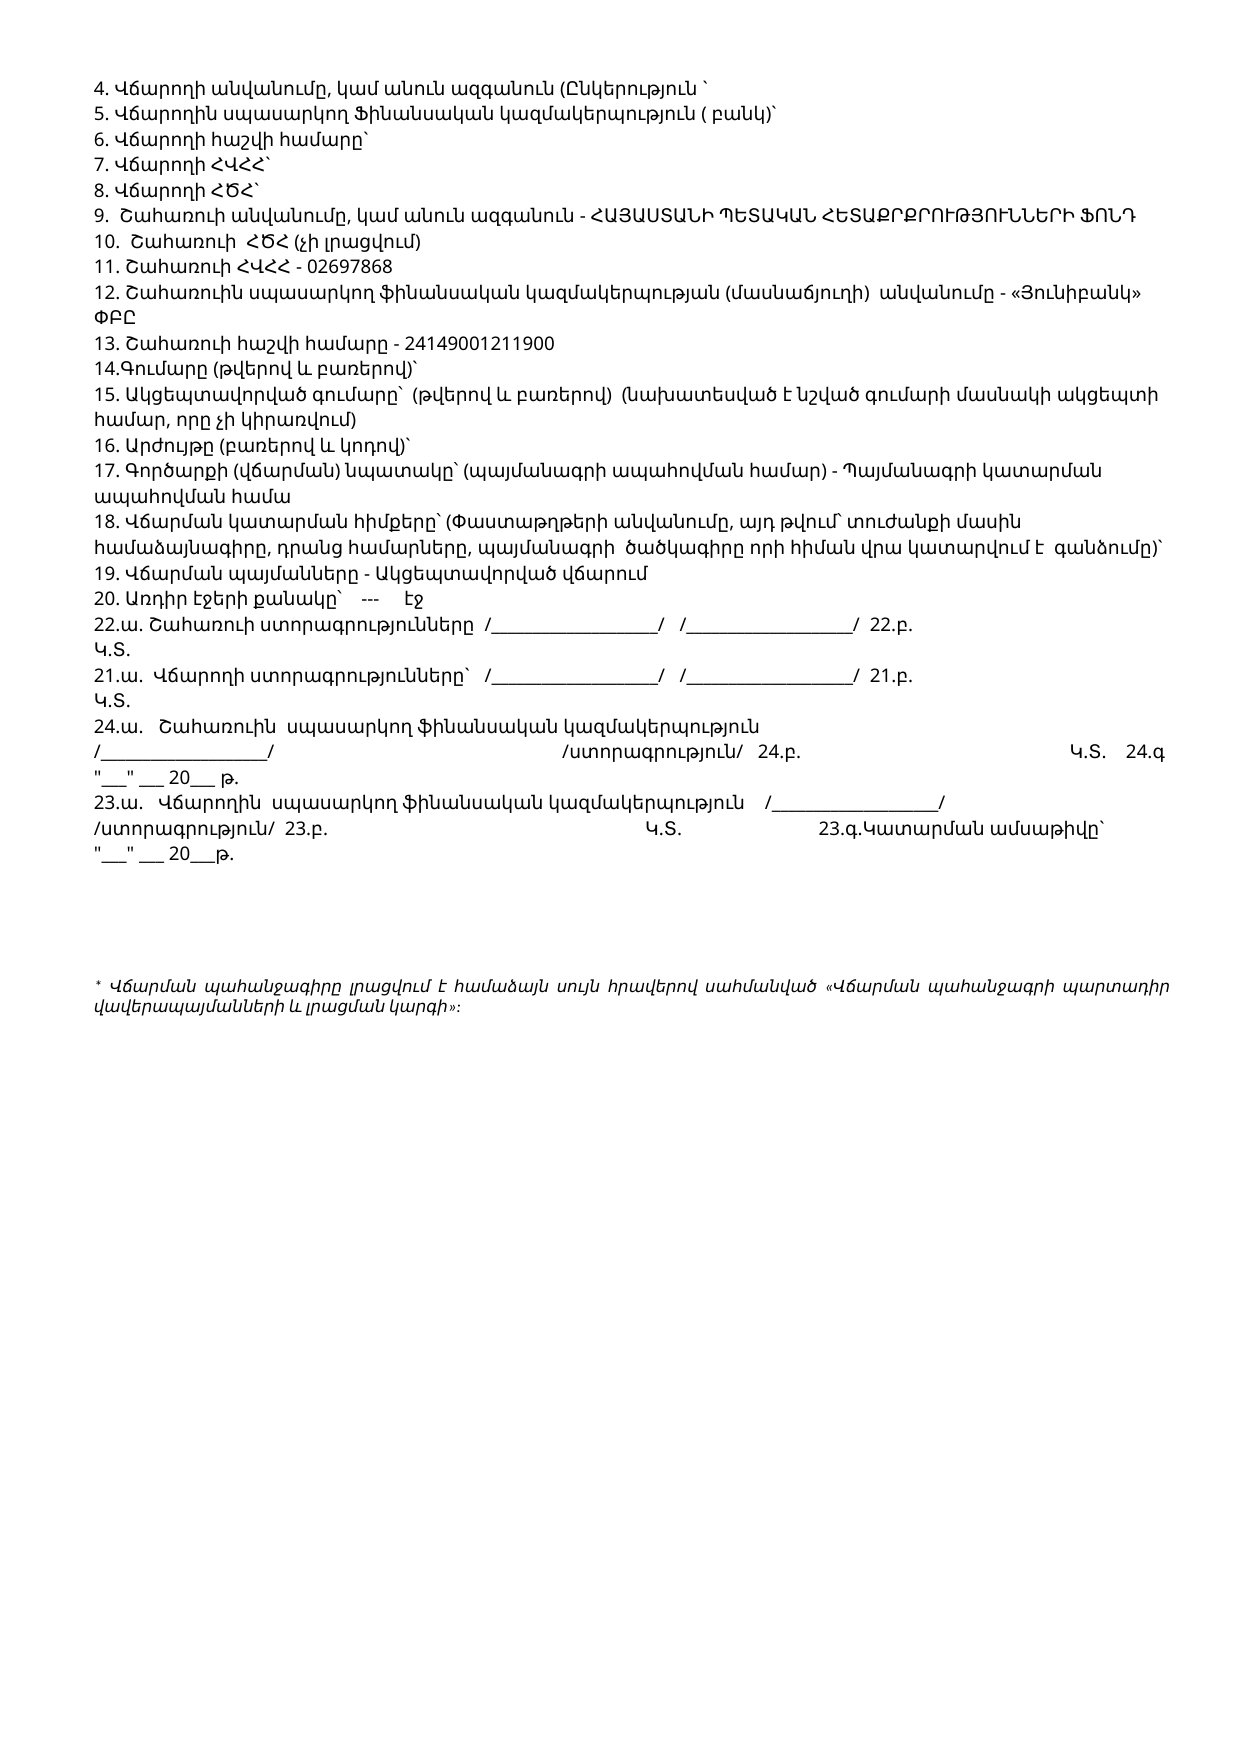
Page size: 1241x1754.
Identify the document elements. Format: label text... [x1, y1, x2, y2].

text * Վճարման պահանջագիրը լրացվում է համաձայն սույն հրավերով սահմանված «Վճարման պահանջագրի պարտադիր վավերապայմանների և լրացման կարգի»: [94, 976, 1171, 1017]
